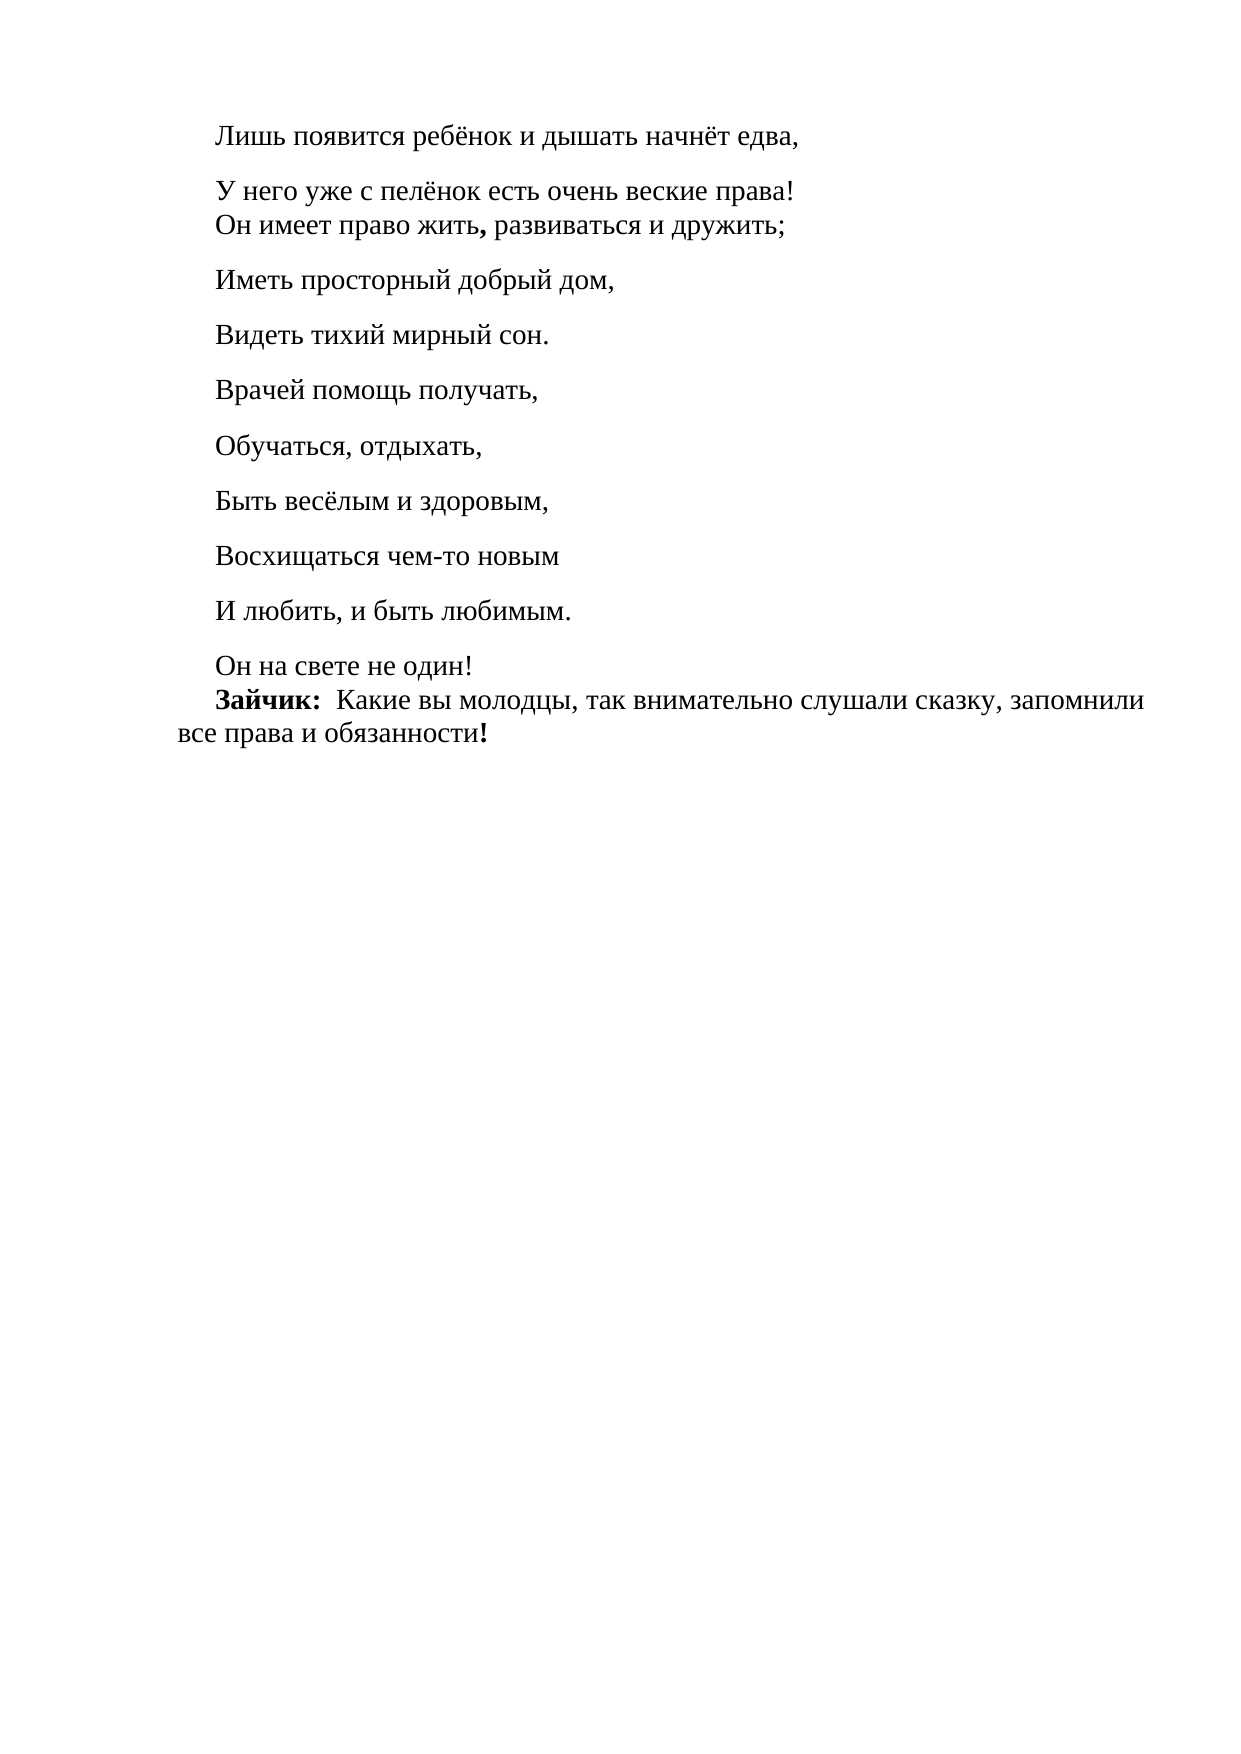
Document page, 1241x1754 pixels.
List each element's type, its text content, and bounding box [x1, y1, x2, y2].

text Зайчик: Какие вы молодцы, так внимательно слушали сказку, запомнили все права и обязанности! [177, 682, 1152, 749]
text Восхищаться чем-то новым [177, 538, 1152, 572]
text Быть весёлым и здоровым, [177, 483, 1152, 516]
text Он на свете не один! [177, 648, 1152, 682]
text Врачей помощь получать, [177, 372, 1152, 406]
text И любить, и быть любимым. [177, 593, 1152, 627]
text Лишь появится ребёнок и дышать начнёт едва, [177, 118, 1152, 152]
text Обучаться, отдыхать, [177, 428, 1152, 461]
text У него уже с пелёнок есть очень веские права! [177, 173, 1152, 207]
text Иметь просторный добрый дом, [177, 262, 1152, 296]
text Видеть тихий мирный сон. [177, 317, 1152, 351]
text Он имеет право жить, развиваться и дружить; [177, 207, 1152, 240]
